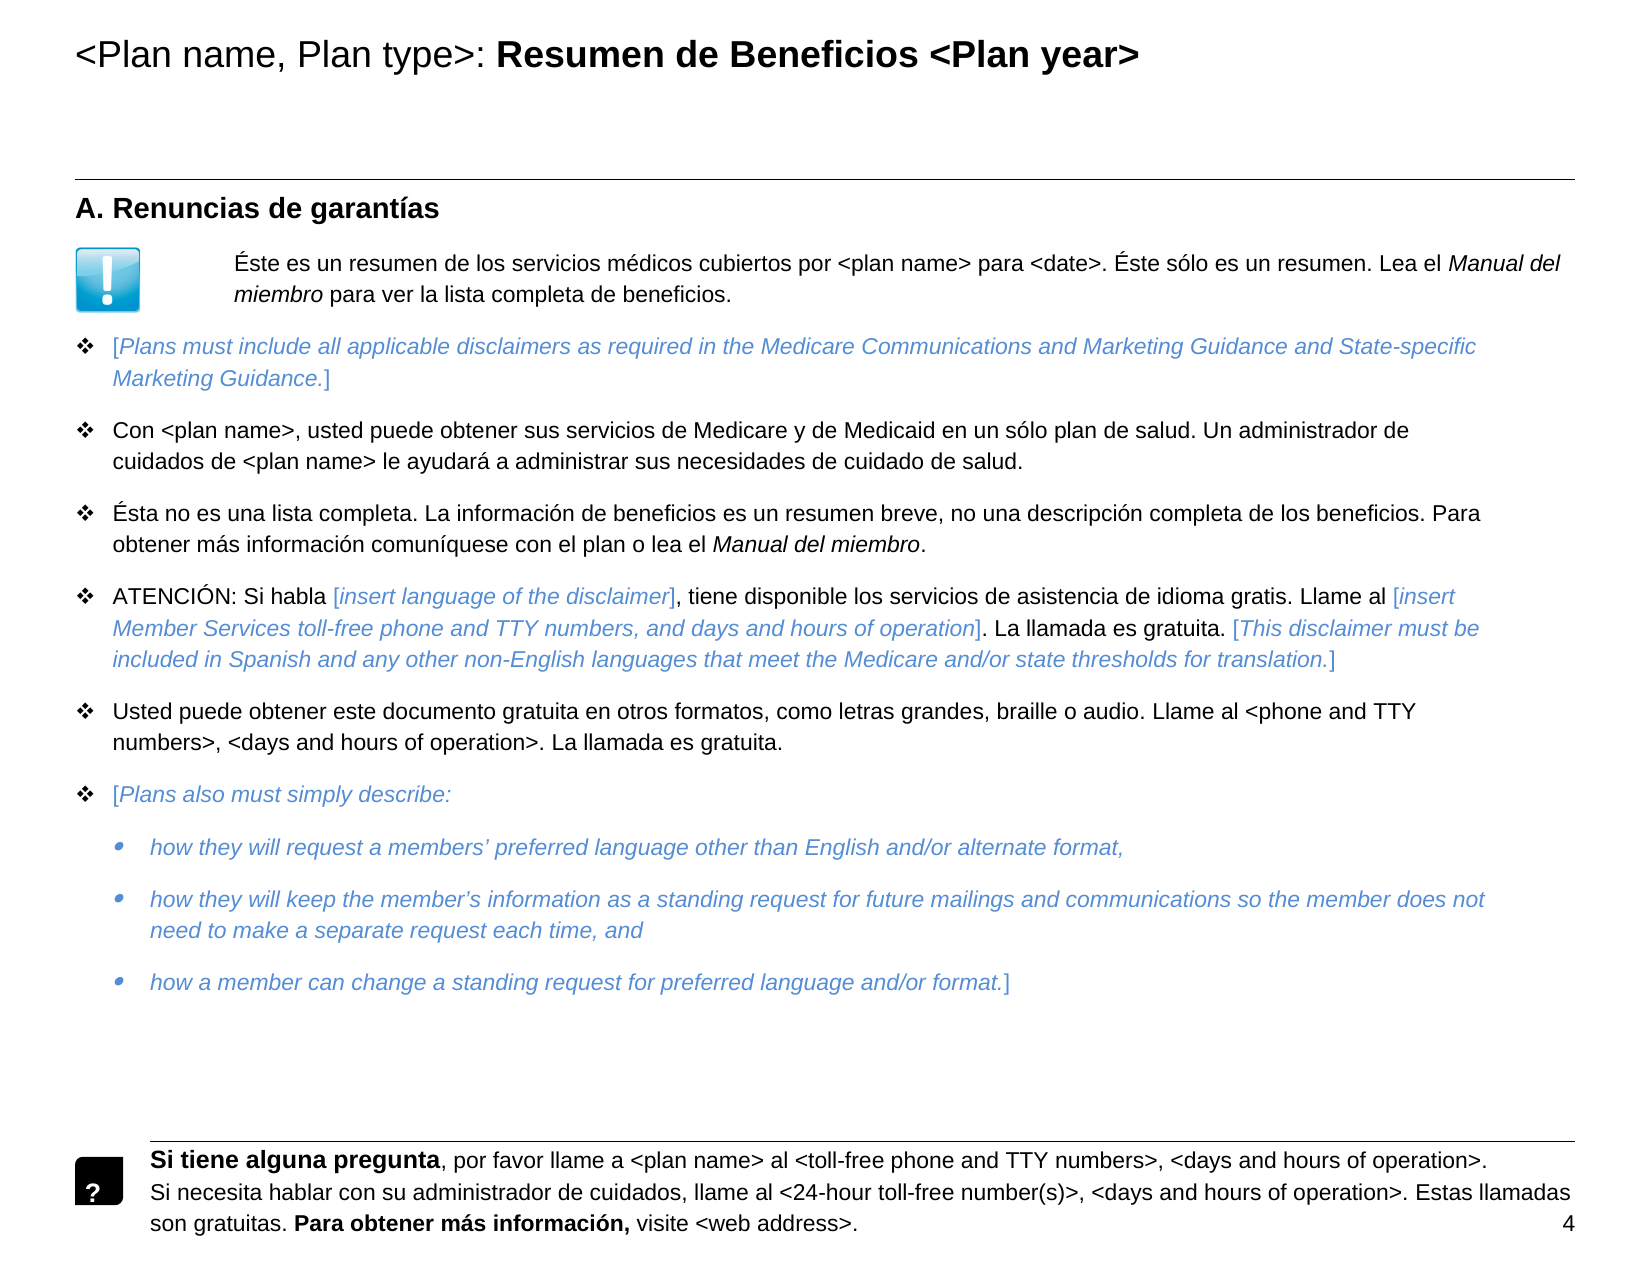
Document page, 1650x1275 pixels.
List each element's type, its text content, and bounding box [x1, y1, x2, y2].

list how they will keep the member’s information as a standing request for future mailings and communications so the member does not need to make a separate request each time, and [112, 882, 1500, 944]
text Usted puede obtener este documento gratuita en otros formatos, como letras grandes, braille o audio. Llame al <phone and TTY numbers>, <days and hours of operation>. La llamada es gratuita. [75, 694, 1500, 757]
list how a member can change a standing request for preferred language and/or format.] [112, 965, 1500, 997]
text [Plans must include all applicable disclaimers as required in the Medicare Communications and Marketing Guidance and State-specific Marketing Guidance.] [75, 330, 1500, 392]
text Ésta no es una lista completa. La información de beneficios es un resumen breve, no una descripción completa de los beneficios. Para obtener más información comuníquese con el plan o lea el Manual del miembro. [75, 497, 1500, 559]
text Éste es un resumen de los servicios médicos cubiertos por <plan name> para <date>. Éste sólo es un resumen. Lea el Manual del miembro para ver la lista completa de beneficios. [150, 247, 1575, 309]
text Con <plan name>, usted puede obtener sus servicios de Medicare y de Medicaid en un sólo plan de salud. Un administrador de cuidados de <plan name> le ayudará a administrar sus necesidades de cuidado de salud. [75, 413, 1500, 476]
subtitle A. Renuncias de garantías [75, 180, 1575, 226]
list how they will request a members’ preferred language other than English and/or alternate format, [112, 830, 1500, 861]
picture [75, 250, 141, 313]
text [Plans also must simply describe: [75, 778, 1500, 809]
text ATENCIÓN: Si habla [insert language of the disclaimer], tiene disponible los servicios de asistencia de idioma gratis. Llame al [insert Member Services toll-free phone and TTY numbers, and days and hours of operation]. La llamada es gratuita. [This disclaimer must be included in Spanish and any other non-English languages that meet the Medicare and/or state thresholds for translation.] [75, 580, 1500, 674]
